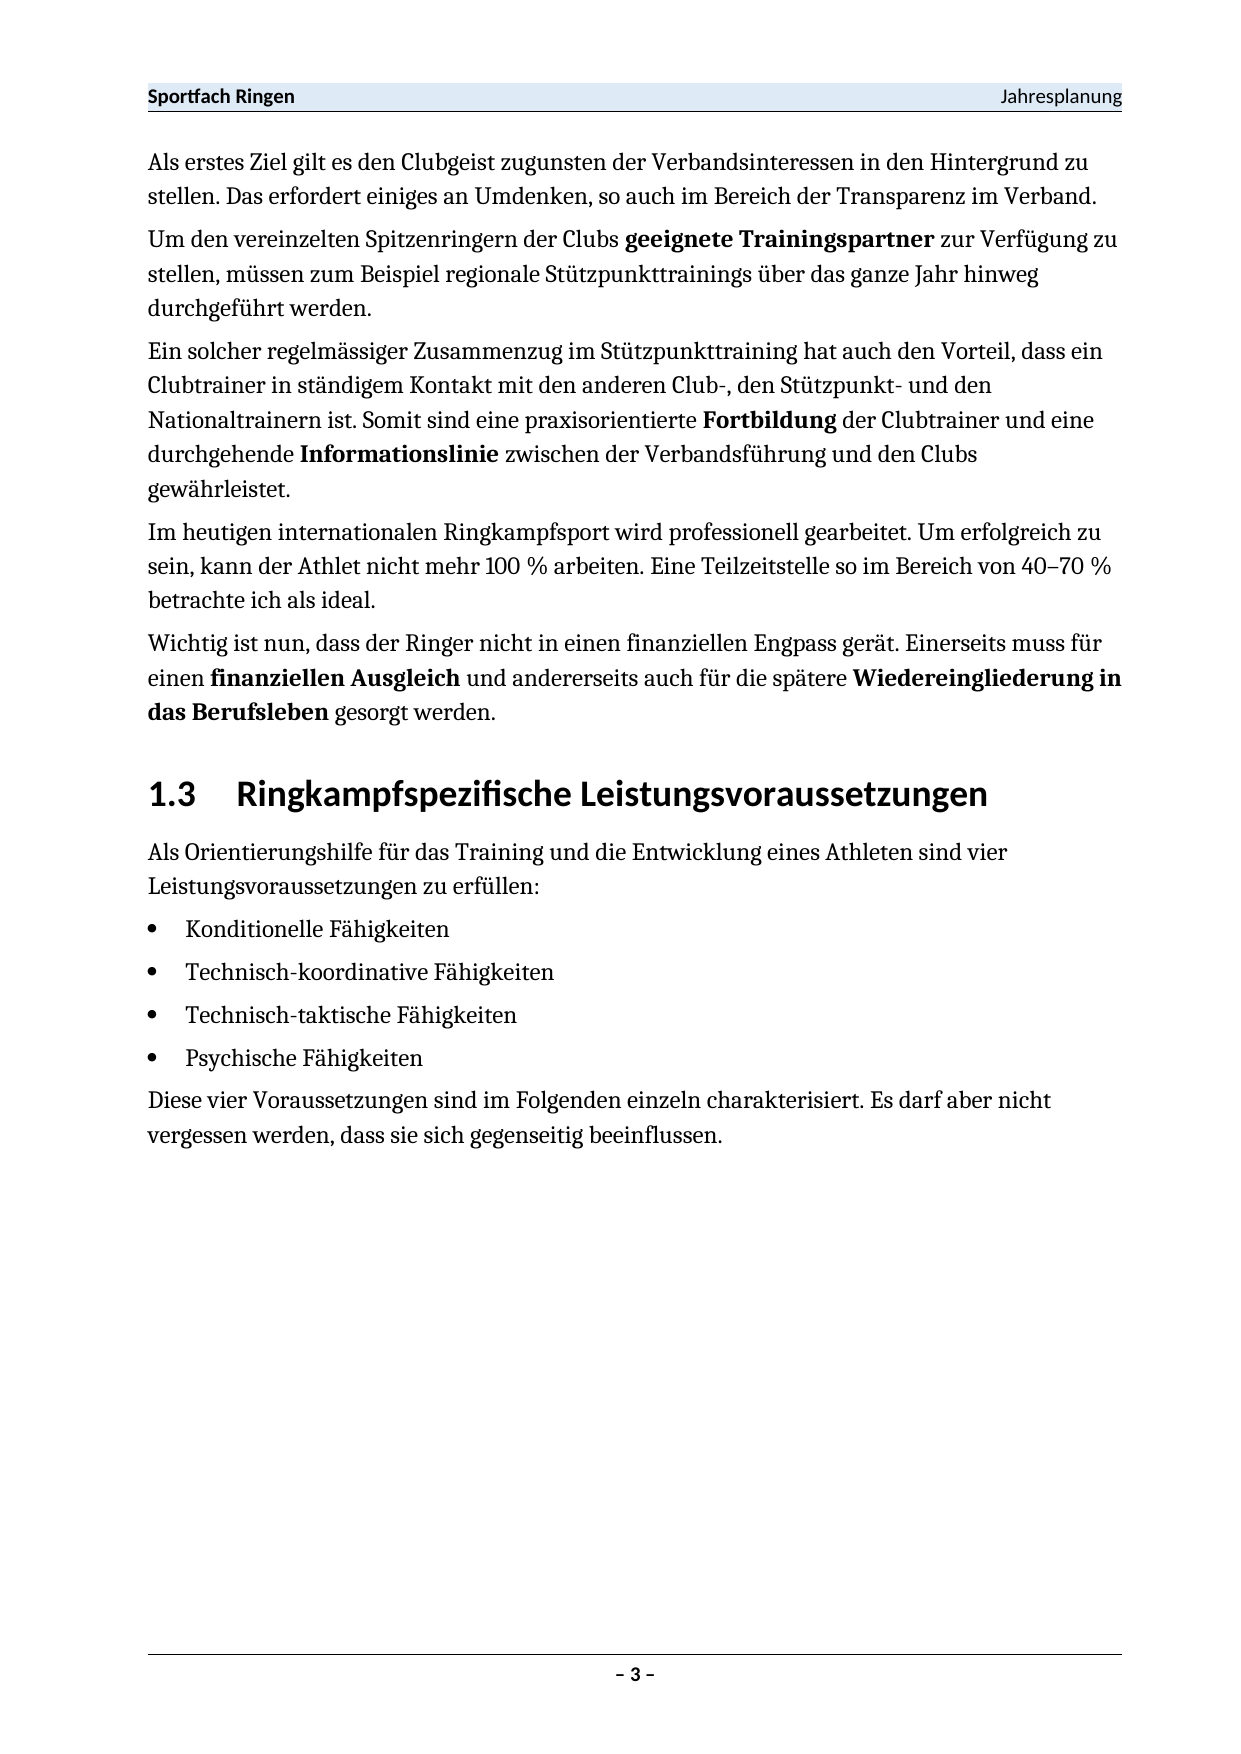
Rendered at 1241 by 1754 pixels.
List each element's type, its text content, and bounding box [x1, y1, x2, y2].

subtitle Ringkampfspezifische Leistungsvoraussetzungen [148, 770, 1122, 816]
text Diese vier Voraussetzungen sind im Folgenden einzeln charakterisiert. Es darf aber nicht vergessen werden, dass sie sich gegenseitig beeinflussen. [148, 1086, 1122, 1149]
list Psychische Fähigkeiten [148, 1043, 1122, 1072]
list Technisch-taktische Fähigkeiten [148, 1001, 1122, 1029]
text Wichtig ist nun, dass der Ringer nicht in einen finanziellen Engpass gerät. Einerseits muss für einen finanziellen Ausgleich und andererseits auch für die spätere Wiedereingliederung in das Berufsleben gesorgt werden. [148, 629, 1122, 727]
text Im heutigen internationalen Ringkampfsport wird professionell gearbeitet. Um erfolgreich zu sein, kann der Athlet nicht mehr 100 % arbeiten. Eine Teilzeitstelle so im Bereich von 40–70 % betrachte ich als ideal. [148, 517, 1122, 615]
list Technisch-koordinative Fähigkeiten [148, 958, 1122, 987]
list Konditionelle Fähigkeiten [148, 915, 1122, 944]
text Um den vereinzelten Spitzenringern der Clubs geeignete Trainingspartner zur Verfügung zu stellen, müssen zum Beispiel regionale Stützpunkttrainings über das ganze Jahr hinweg durchgeführt werden. [148, 225, 1122, 323]
text Als erstes Ziel gilt es den Clubgeist zugunsten der Verbandsinteressen in den Hintergrund zu stellen. Das erfordert einiges an Umdenken, so auch im Bereich der Transparenz im Verband. [148, 148, 1122, 211]
text Ein solcher regelmässiger Zusammenzug im Stützpunkttraining hat auch den Vorteil, dass ein Clubtrainer in ständigem Kontakt mit den anderen Club-, den Stützpunkt- und den Nationaltrainern ist. Somit sind eine praxisorientierte Fortbildung der Clubtrainer und eine durchgehende Informationslinie zwischen der Verbandsführung und den Clubs gewährleistet. [148, 337, 1122, 503]
text Als Orientierungshilfe für das Training und die Entwicklung eines Athleten sind vier Leistungsvoraussetzungen zu erfüllen: [148, 838, 1122, 901]
